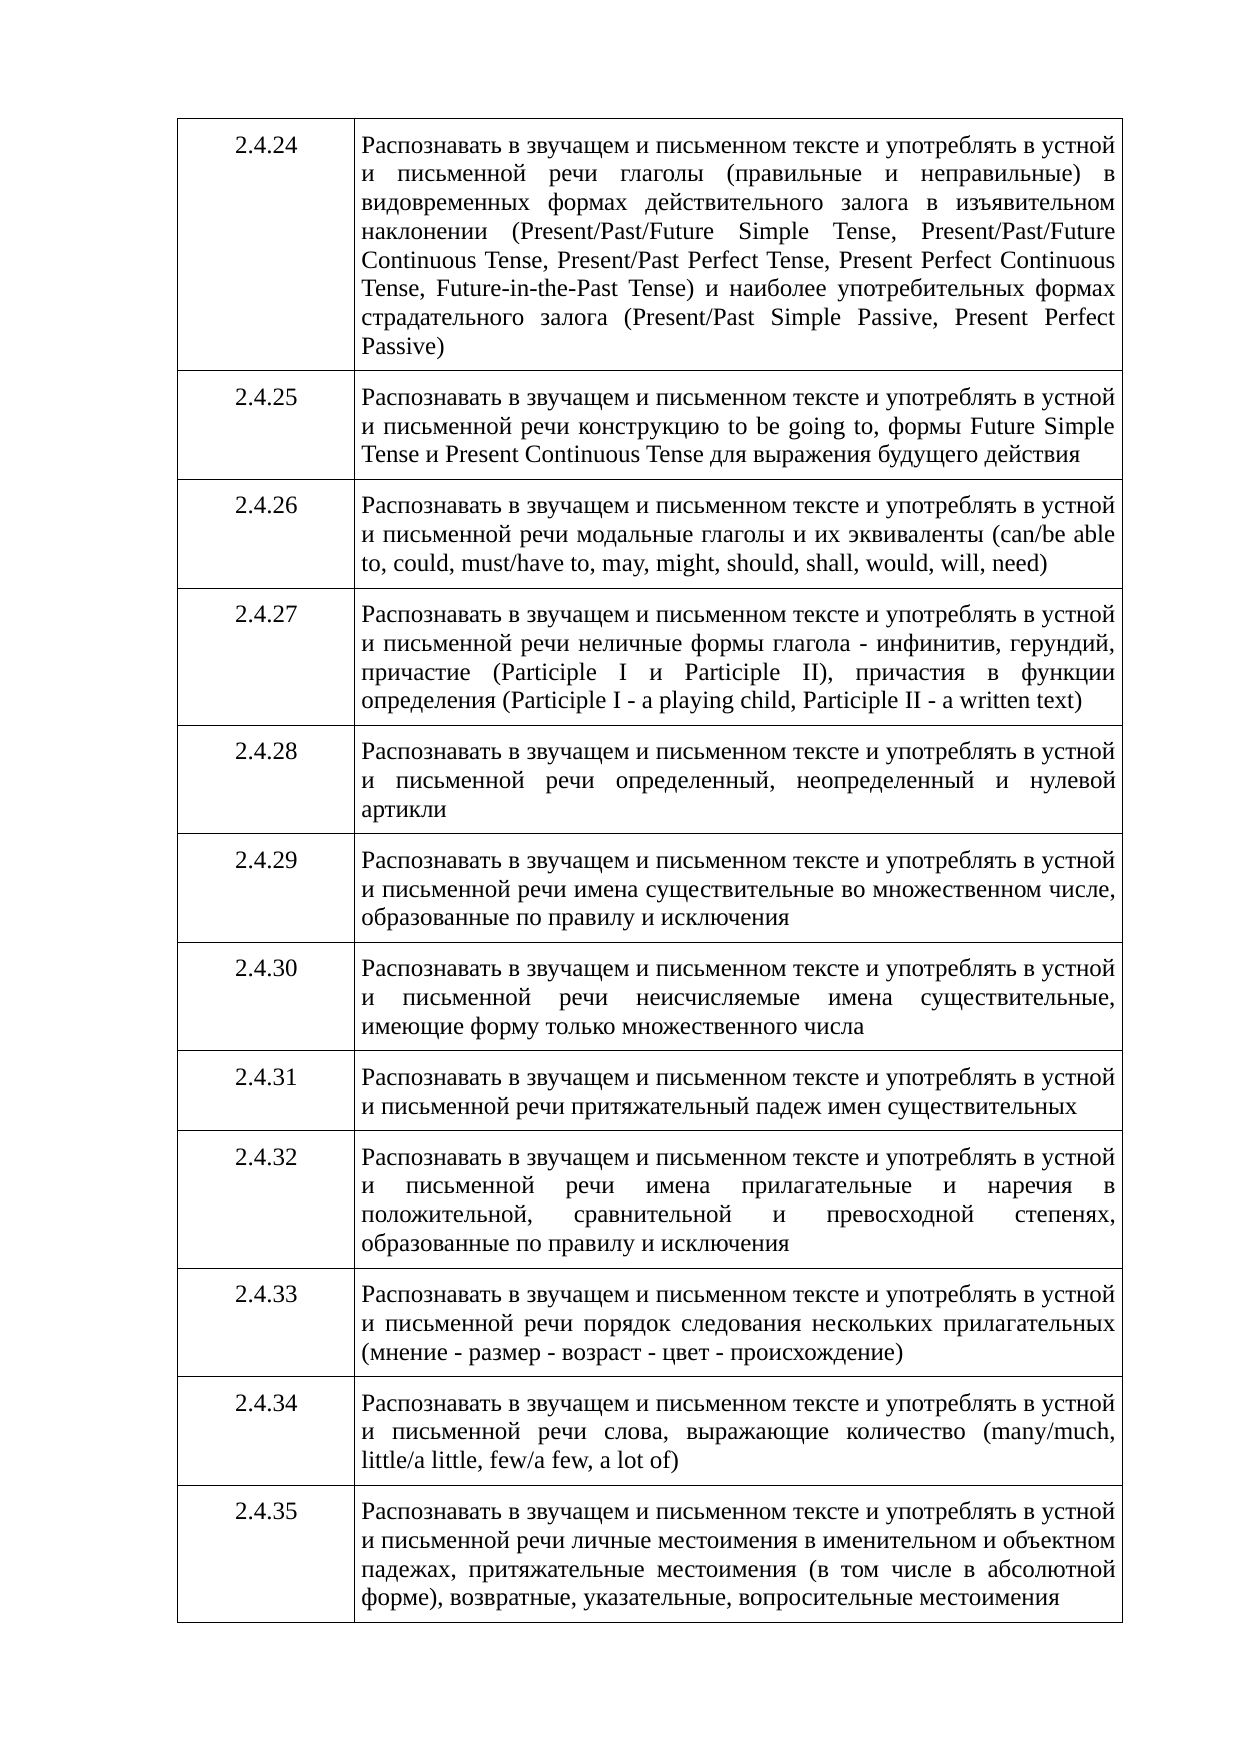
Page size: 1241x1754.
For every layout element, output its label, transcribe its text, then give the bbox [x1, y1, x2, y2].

table_cell 2.4.28 [178, 726, 354, 833]
table_cell 2.4.33 [178, 1269, 354, 1376]
table_cell 2.4.32 [178, 1131, 354, 1267]
table_cell Распознавать в звучащем и письменном тексте и употреблять в устной и письменной речи личные местоимения в именительном и объектном падежах, притяжательные местоимения (в том числе в абсолютной форме), возвратные, указательные, вопросительные местоимения [355, 1486, 1122, 1622]
table_cell 2.4.24 [178, 119, 354, 370]
table_cell 2.4.34 [178, 1377, 354, 1484]
table_cell 2.4.35 [178, 1486, 354, 1622]
table_cell Распознавать в звучащем и письменном тексте и употреблять в устной и письменной речи имена прилагательные и наречия в положительной, сравнительной и превосходной степенях, образованные по правилу и исключения [355, 1131, 1122, 1267]
table_cell 2.4.31 [178, 1051, 354, 1130]
table_cell Распознавать в звучащем и письменном тексте и употреблять в устной и письменной речи глаголы (правильные и неправильные) в видовременных формах действительного залога в изъявительном наклонении (Present/Past/Future Simple Tense, Present/Past/Future Continuous Tense, Present/Past Perfect Tense, Present Perfect Continuous Tense, Future-in-the-Past Tense) и наиболее употребительных формах страдательного залога (Present/Past Simple Passive, Present Perfect Passive) [355, 119, 1122, 370]
table_cell Распознавать в звучащем и письменном тексте и употреблять в устной и письменной речи неличные формы глагола - инфинитив, герундий, причастие (Participle I и Participle II), причастия в функции определения (Participle I - a playing child, Participle II - a written text) [355, 589, 1122, 725]
table_cell Распознавать в звучащем и письменном тексте и употреблять в устной и письменной речи слова, выражающие количество (many/much, little/a little, few/a few, a lot of) [355, 1377, 1122, 1484]
table_cell 2.4.27 [178, 589, 354, 725]
table_cell Распознавать в звучащем и письменном тексте и употреблять в устной и письменной речи притяжательный падеж имен существительных [355, 1051, 1122, 1130]
table_cell 2.4.25 [178, 371, 354, 479]
table_cell 2.4.30 [178, 943, 354, 1050]
table_cell Распознавать в звучащем и письменном тексте и употреблять в устной и письменной речи конструкцию to be going to, формы Future Simple Tense и Present Continuous Tense для выражения будущего действия [355, 371, 1122, 479]
table_cell Распознавать в звучащем и письменном тексте и употреблять в устной и письменной речи определенный, неопределенный и нулевой артикли [355, 726, 1122, 833]
table_cell Распознавать в звучащем и письменном тексте и употреблять в устной и письменной речи порядок следования нескольких прилагательных (мнение - размер - возраст - цвет - происхождение) [355, 1269, 1122, 1376]
table_cell Распознавать в звучащем и письменном тексте и употреблять в устной и письменной речи неисчисляемые имена существительные, имеющие форму только множественного числа [355, 943, 1122, 1050]
table_cell 2.4.29 [178, 834, 354, 942]
table_cell Распознавать в звучащем и письменном тексте и употреблять в устной и письменной речи модальные глаголы и их эквиваленты (can/be able to, could, must/have to, may, might, should, shall, would, will, need) [355, 480, 1122, 587]
table_cell Распознавать в звучащем и письменном тексте и употреблять в устной и письменной речи имена существительные во множественном числе, образованные по правилу и исключения [355, 834, 1122, 942]
table_cell 2.4.26 [178, 480, 354, 587]
